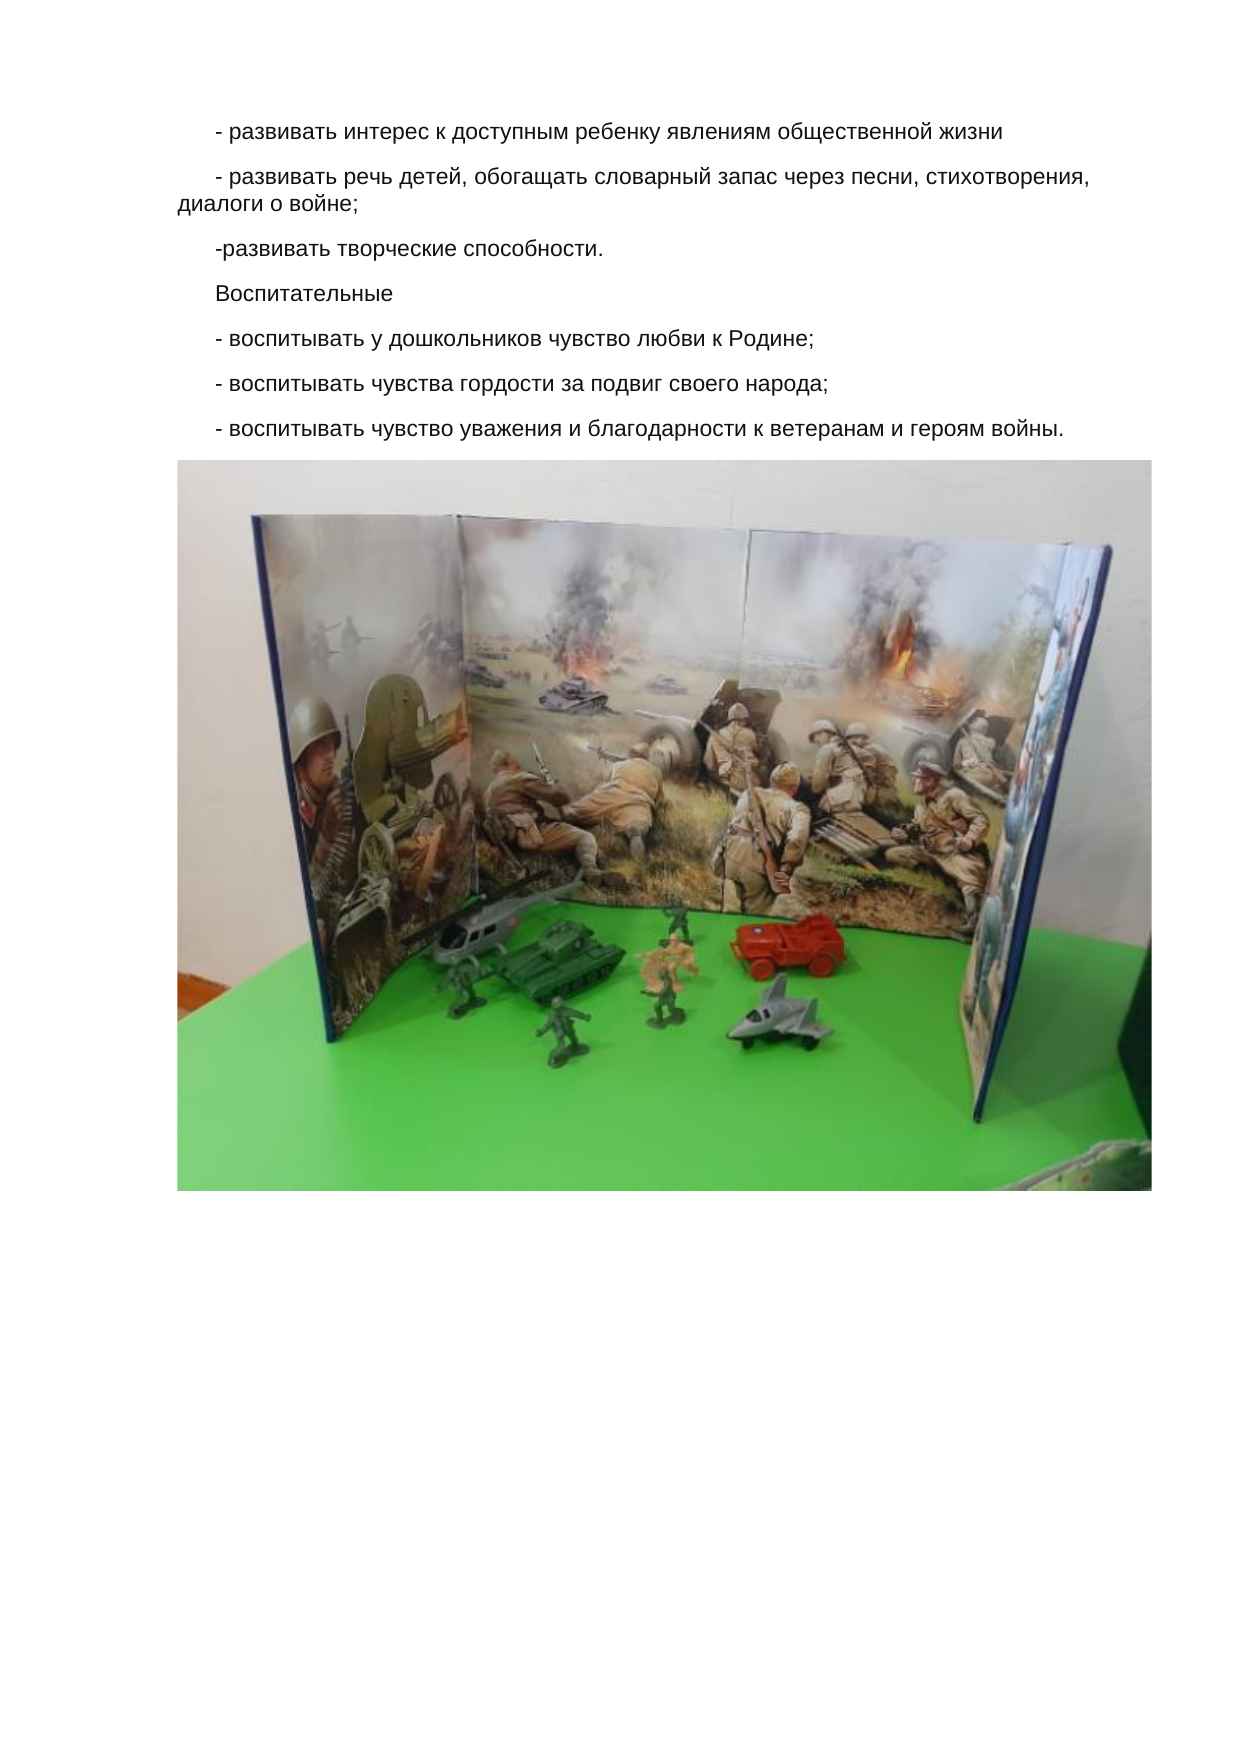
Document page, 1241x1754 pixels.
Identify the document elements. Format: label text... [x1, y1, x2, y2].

text - развивать речь детей, обогащать словарный запас через песни, стихотворения, диалоги о войне; [177, 163, 1152, 216]
text -развивать творческие способности. [177, 235, 1152, 261]
text Воспитательные [177, 280, 1152, 306]
text - воспитывать чувство уважения и благодарности к ветеранам и героям войны. [177, 415, 1152, 441]
picture [177, 460, 1152, 1191]
text - воспитывать у дошкольников чувство любви к Родине; [177, 325, 1152, 351]
text - воспитывать чувства гордости за подвиг своего народа; [177, 370, 1152, 396]
text - развивать интерес к доступным ребенку явлениям общественной жизни [177, 118, 1152, 144]
